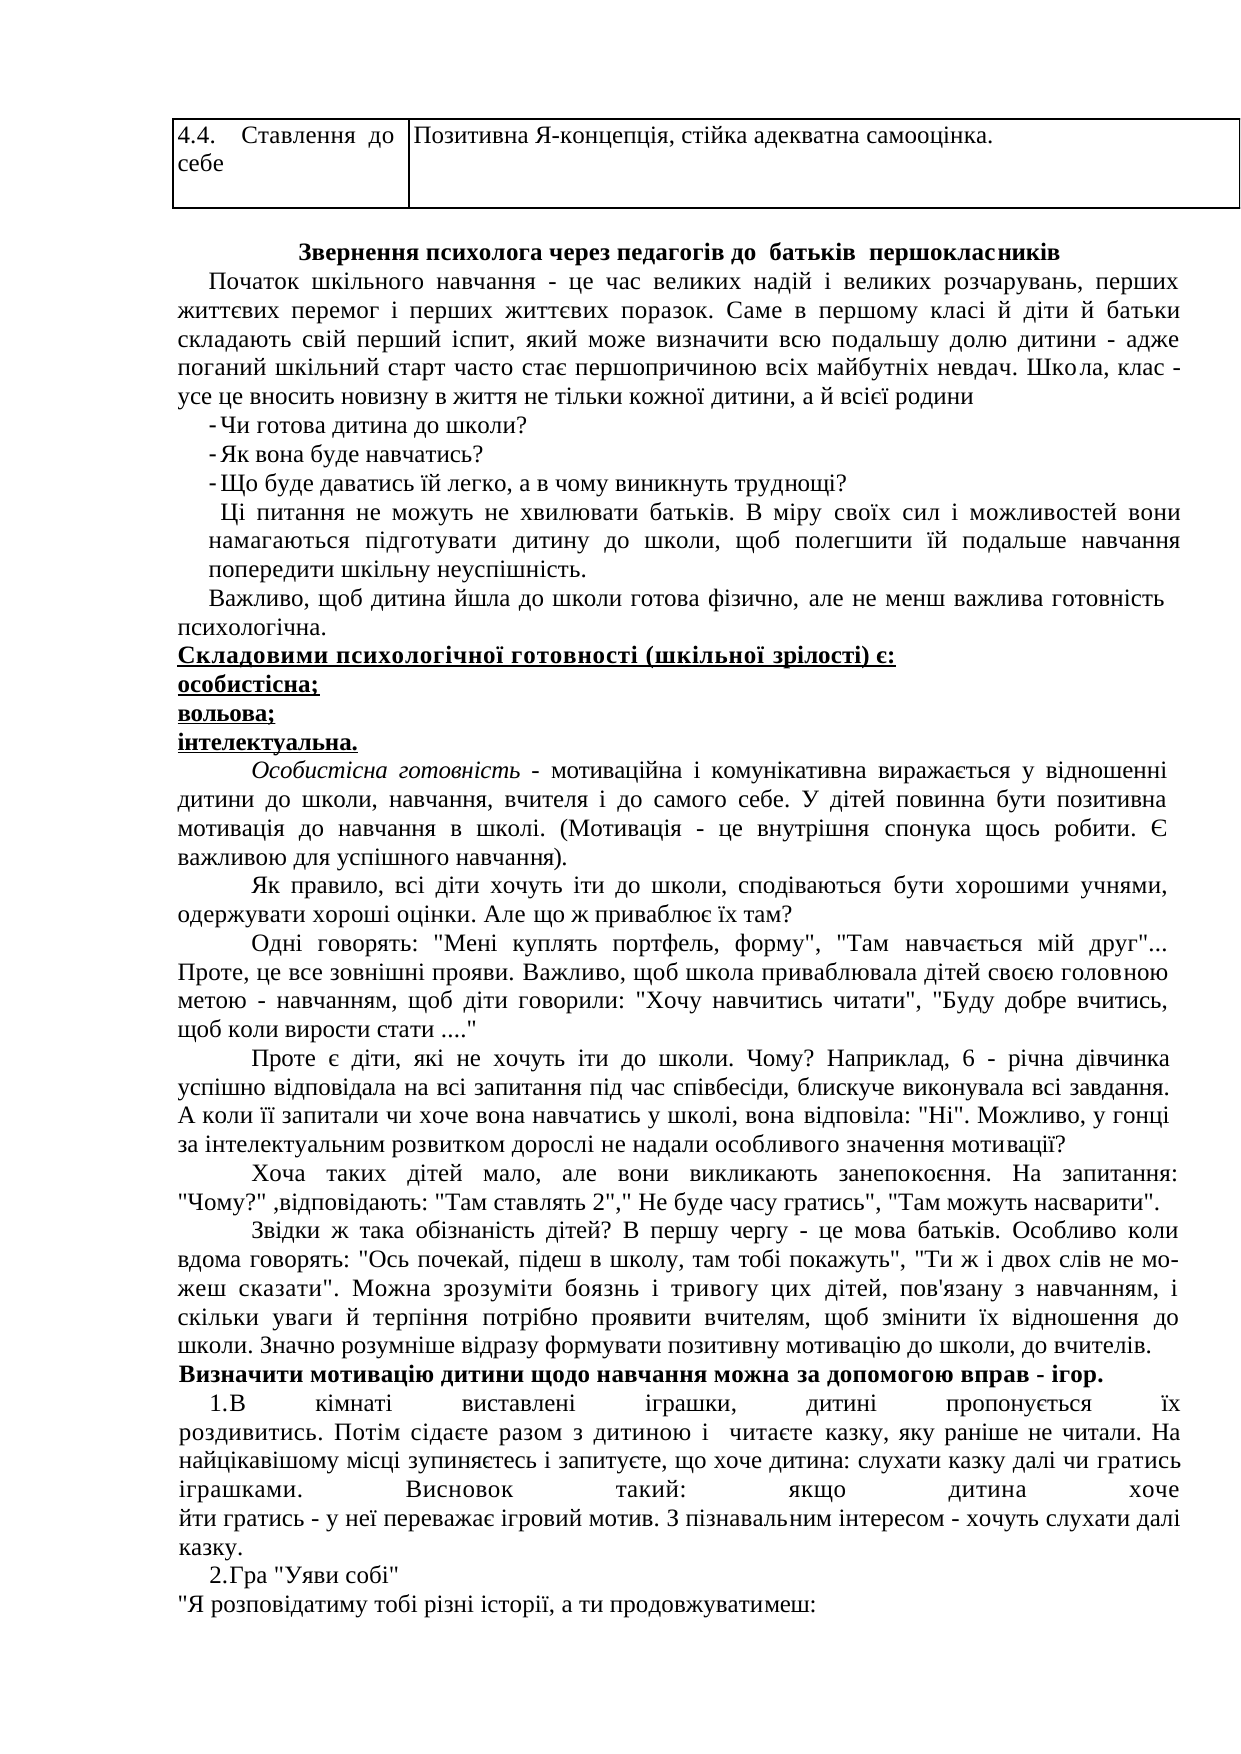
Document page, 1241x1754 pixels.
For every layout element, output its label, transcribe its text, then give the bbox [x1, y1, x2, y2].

text Особистісна готовність - мотиваційна і комунікативна виражається у відношенні дитини до школи, навчання, вчителя і до самого себе. У дітей повинна бути позитивна мотивація до навчання в школі. (Мотивація - це внутрішня спонука щось робити. Є важливою для успішного навчання). [177, 755, 1168, 870]
text особистісна; [177, 669, 1181, 698]
text Як правило, всі діти хочуть іти до школи, сподіваються бути хорошими учнями, одержувати хороші оцінки. Але що ж приваблює їх там? [177, 870, 1168, 928]
list Гра "Уяви собі" [209, 1560, 1181, 1589]
text Важливо, щоб дитина йшла до школи готова фізично, але не менш важлива готовність психологічна. [177, 583, 1165, 640]
text Складовими психологічної готовності (шкільної зрілості) є: [177, 640, 1167, 669]
text Хоча таких дітей мало, але вони викликають занепокоєння. На запитання: "Чому?" ,відповідають: "Там ставлять 2"," Не буде часу гратись", "Там можуть насварити". [177, 1158, 1178, 1215]
list В кімнаті виставлені іграшки, дитині пропонується їх роздивитись. Потім сідаєте разом з дитиною і читаєте казку, яку раніше не читали. На найцікавішому місці зупиняєтесь і запитуєте, що хоче дитина: слухати казку далі чи гратись іграшками. Висновок такий: якщо дитина хоче йти гратись - у неї переважає ігровий мотив. З пізнавальним інтересом - хочуть слухати далі казку. [179, 1388, 1181, 1560]
text вольова; [177, 698, 1181, 727]
text "Я розповідатиму тобі різні історії, а ти продовжуватимеш: [177, 1589, 1179, 1618]
text Звідки ж така обізнаність дітей? В першу чергу - це мова батьків. Особливо коли вдома говорять: "Ось почекай, підеш в школу, там тобі покажуть", "Ти ж і двох слів не можеш сказати". Можна зрозуміти боязнь і тривогу цих дітей, пов'язану з навчанням, і скільки уваги й терпіння потрібно проявити вчителям, щоб змінити їх відношення до школи. Значно розумніше відразу формувати позитивну мотивацію до школи, до вчителів. [177, 1215, 1179, 1359]
list Як вона буде навчатись? [208, 439, 1181, 468]
text Проте є діти, які не хочуть іти до школи. Чому? Наприклад, 6 - річна дівчинка успішно відповідала на всі запитання під час співбесіди, блискуче виконувала всі завдання. А коли її запитали чи хоче вона навчатись у школі, вона відповіла: "Ні". Можливо, у гонці за інтелектуальним розвитком дорослі не надали особливого значення мотивації? [177, 1043, 1170, 1158]
table_cell 4.4. Ставлення до себе [174, 120, 408, 207]
text Звернення психолога через педагогів до батьків першокласників [177, 237, 1181, 266]
table_cell Позитивна Я-концепція, стійка адекватна самооцінка. [410, 120, 1239, 207]
list Що буде даватись їй легко, а в чому виникнуть труднощі? [178, 468, 1181, 497]
text Початок шкільного навчання - це час великих надій і великих розчарувань, перших життєвих перемог і перших життєвих поразок. Саме в першому класі й діти й батьки складають свій перший іспит, який може визначити всю подальшу долю дитини - адже поганий шкільний старт часто стає першопричиною всіх майбутніх невдач. Школа, клас - усе це вносить новизну в життя не тільки кожної дитини, а й всієї родини [177, 266, 1181, 410]
text Визначити мотивацію дитини щодо навчання можна за допомогою вправ - ігор. [177, 1359, 1179, 1388]
text Одні говорять: "Мені куплять портфель, форму", "Там навчається мій друг"... Проте, це все зовнішні прояви. Важливо, щоб школа приваблювала дітей своєю головною метою - навчанням, щоб діти говорили: "Хочу навчитись читати", "Буду добре вчитись, щоб коли вирости стати ...." [177, 928, 1168, 1043]
list Чи готова дитина до школи? [208, 410, 1181, 439]
text інтелектуальна. [177, 727, 1181, 755]
text Ці питання не можуть не хвилювати батьків. В міру своїх сил і можливостей вони намагаються підготувати дитину до школи, щоб полегшити їй подальше навчання попередити шкільну неуспішність. [208, 497, 1181, 583]
